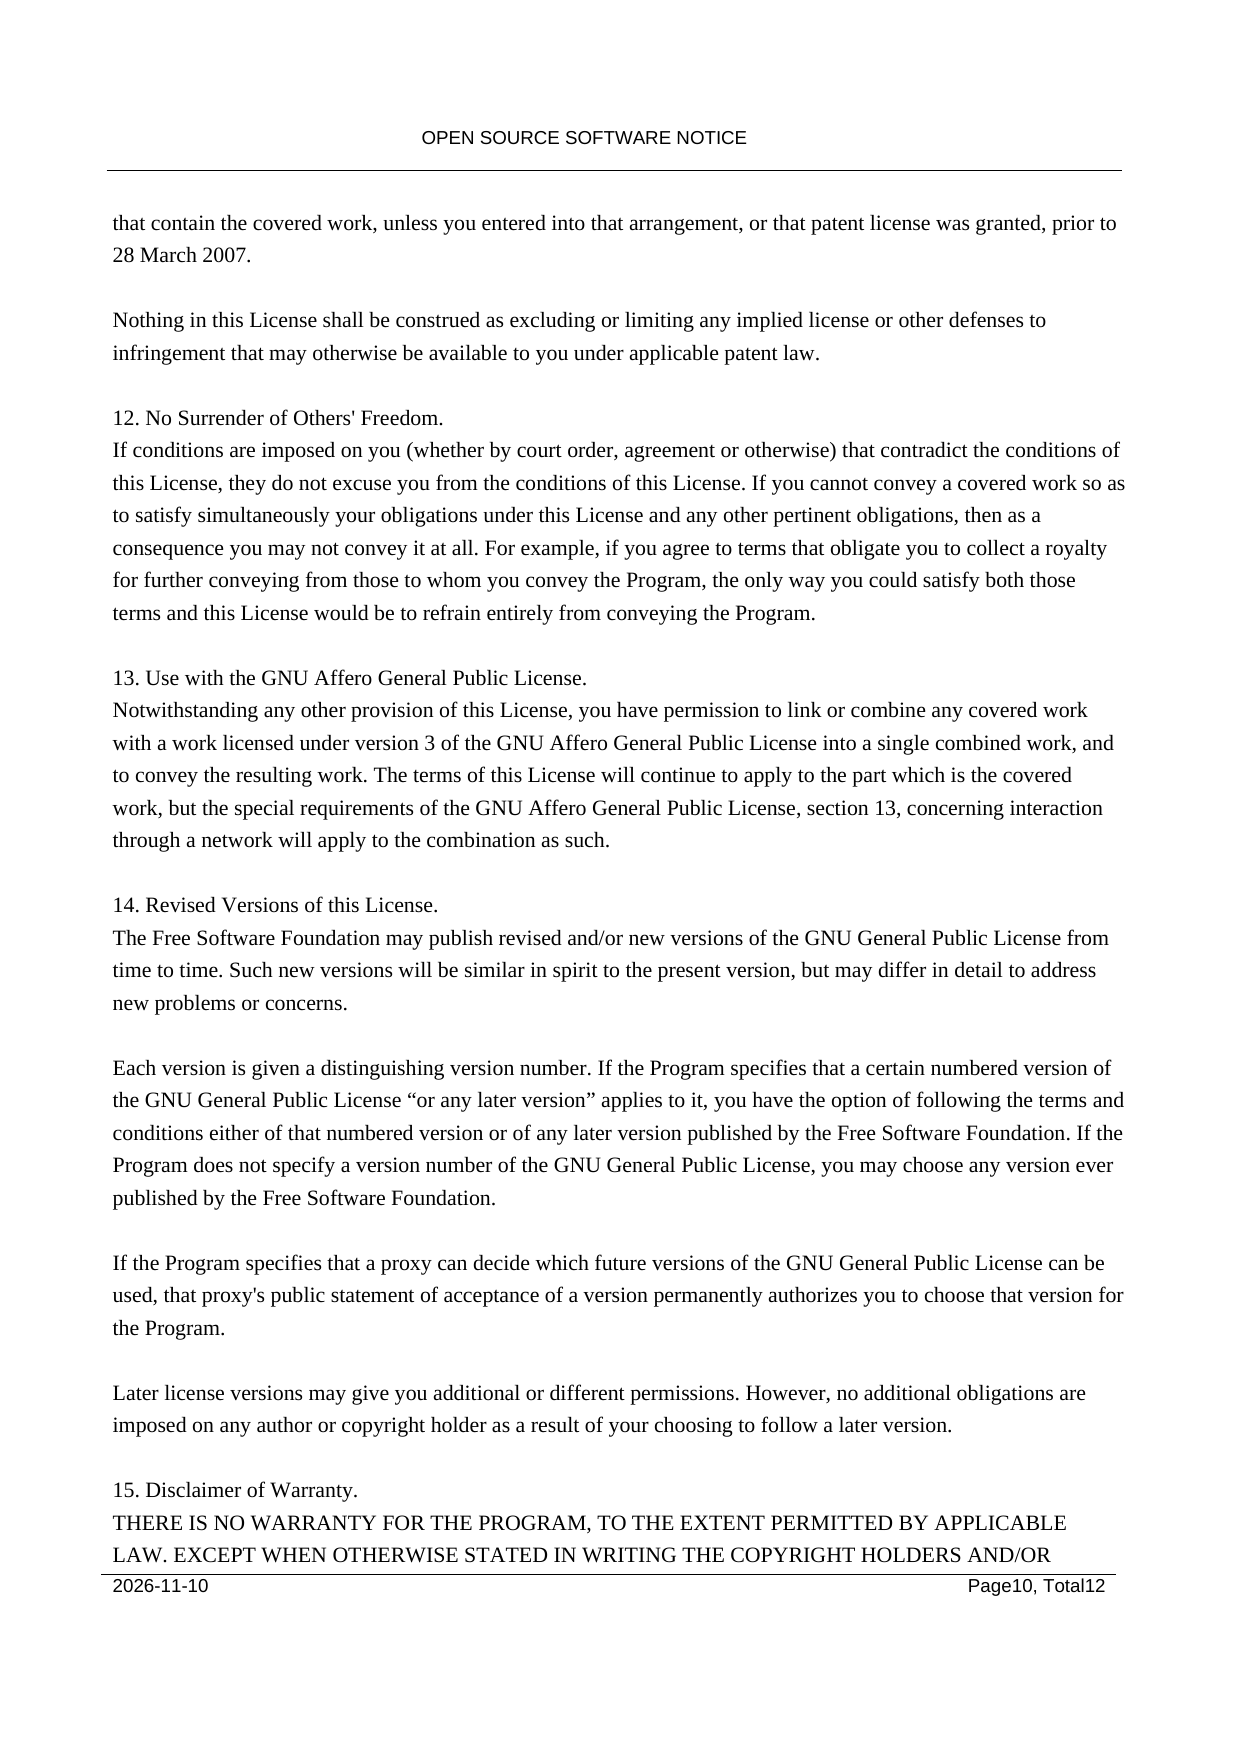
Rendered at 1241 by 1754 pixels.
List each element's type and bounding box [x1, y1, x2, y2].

text [112, 206, 1128, 1571]
